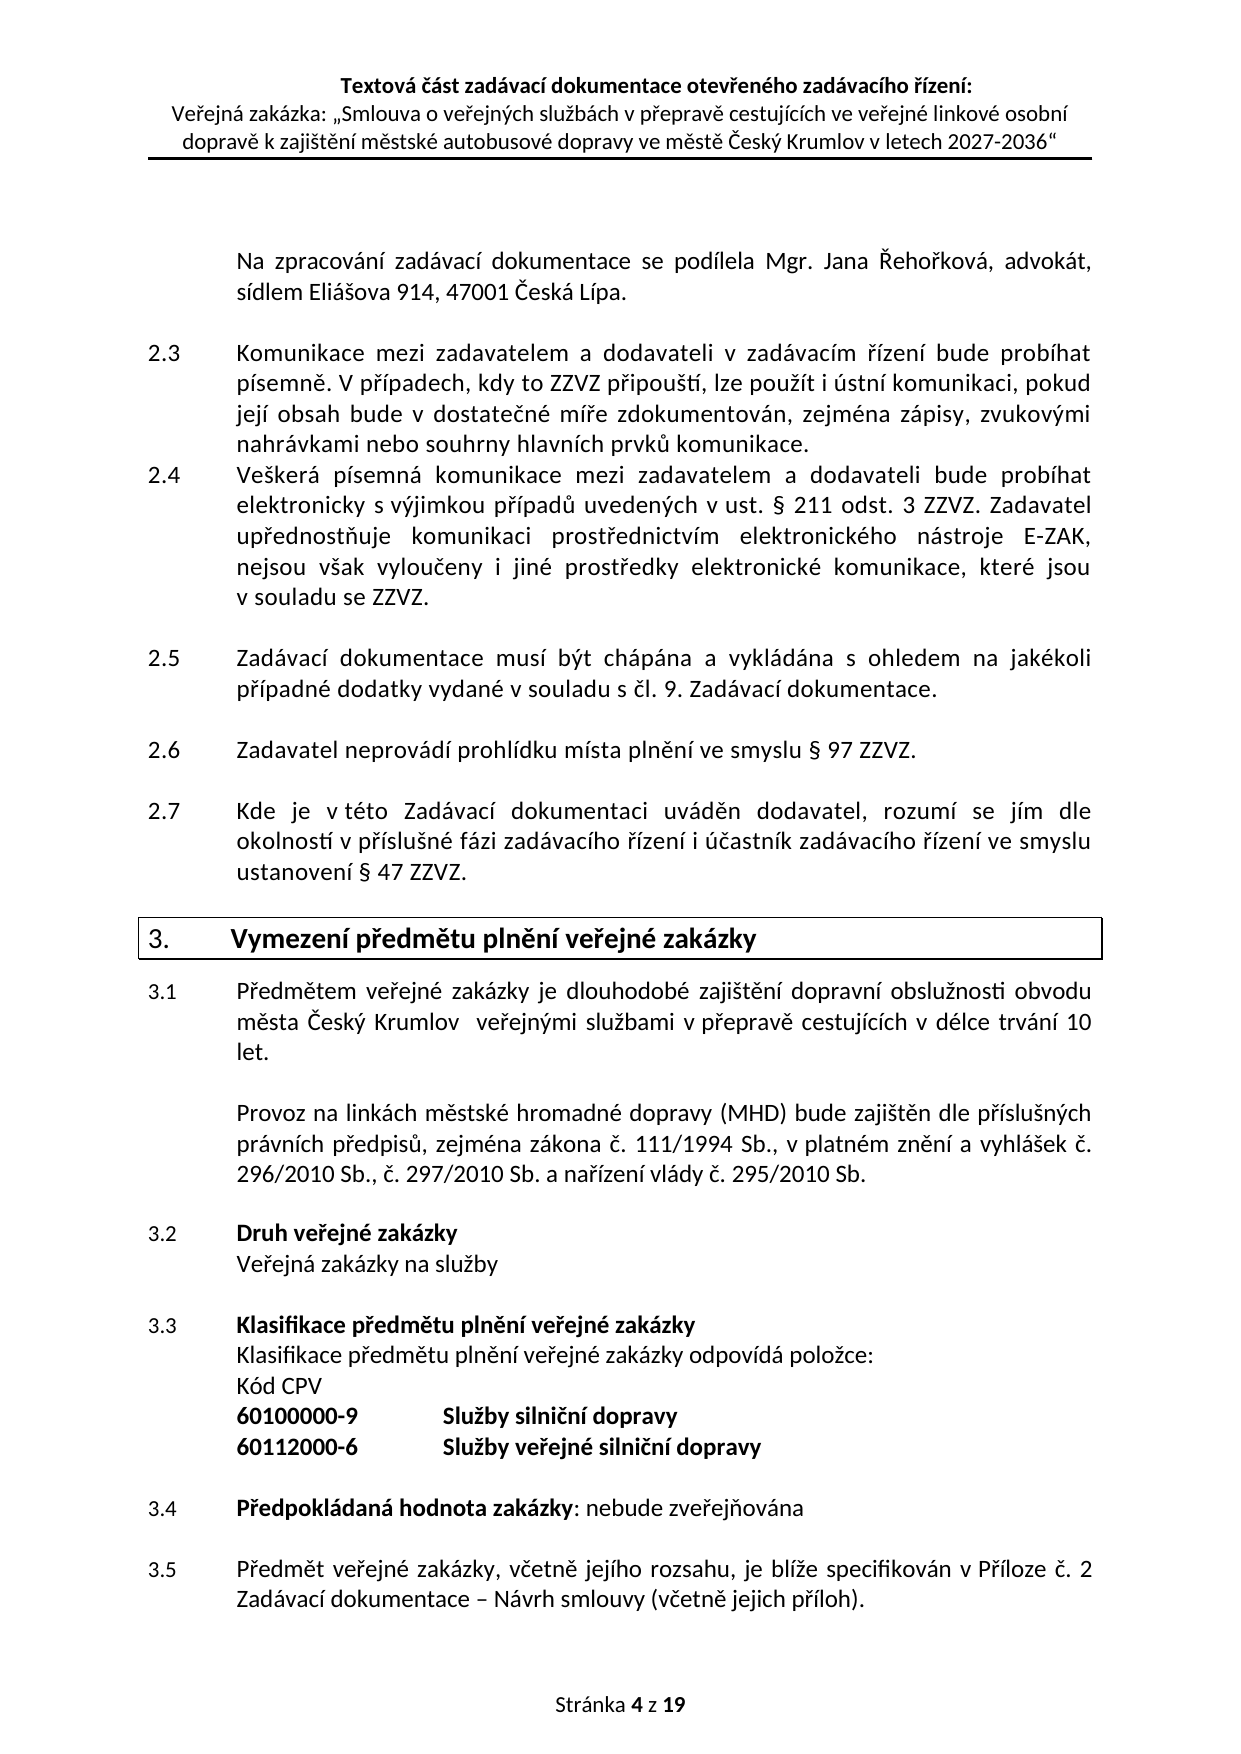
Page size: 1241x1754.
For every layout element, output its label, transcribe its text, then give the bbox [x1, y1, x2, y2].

list Předmět veřejné zakázky, včetně jejího rozsahu, je blíže specifikován v Příloze č. 2 Zadávací dokumentace – Návrh smlouvy (včetně jejich příloh). [148, 1553, 1092, 1614]
list Zadávací dokumentace musí být chápána a vykládána s ohledem na jakékoli případné dodatky vydané v souladu s čl. 9. Zadávací dokumentace. [148, 642, 1092, 703]
text Na zpracování zadávací dokumentace se podílela Mgr. Jana Řehořková, advokát, sídlem Eliášova 914, 47001 Česká Lípa. [236, 245, 1092, 306]
list Předmětem veřejné zakázky je dlouhodobé zajištění dopravní obslužnosti obvodu města Český Krumlov veřejnými službami v přepravě cestujících v délce trvání 10 let. [148, 975, 1092, 1067]
list Zadavatel neprovádí prohlídku místa plnění ve smyslu § 97 ZZVZ. [148, 734, 1092, 764]
list Veřejná zakázky na služby [236, 1248, 1092, 1278]
text 60100000-9 Služby silniční dopravy [236, 1400, 1092, 1431]
list Předpokládaná hodnota zakázky: nebude zveřejňována [148, 1492, 1092, 1522]
text Provoz na linkách městské hromadné dopravy (MHD) bude zajištěn dle příslušných právních předpisů, zejména zákona č. 111/1994 Sb., v platném znění a vyhlášek č. 296/2010 Sb., č. 297/2010 Sb. a nařízení vlády č. 295/2010 Sb. [236, 1097, 1092, 1189]
text Kód CPV [236, 1370, 1092, 1400]
text 60112000-6 Služby veřejné silniční dopravy [236, 1431, 1092, 1461]
list Kde je v této Zadávací dokumentaci uváděn dodavatel, rozumí se jím dle okolností v příslušné fázi zadávacího řízení i účastník zadávacího řízení ve smyslu ustanovení § 47 ZZVZ. [148, 795, 1092, 886]
text Klasifikace předmětu plnění veřejné zakázky odpovídá položce: [221, 1339, 1092, 1370]
list Druh veřejné zakázky [148, 1217, 1092, 1248]
list Veškerá písemná komunikace mezi zadavatelem a dodavateli bude probíhat elektronicky s výjimkou případů uvedených v ust. § 211 odst. 3 ZZVZ. Zadavatel upřednostňuje komunikaci prostřednictvím elektronického nástroje E-ZAK, nejsou však vyloučeny i jiné prostředky elektronické komunikace, které jsou v souladu se ZZVZ. [148, 459, 1092, 612]
list Klasifikace předmětu plnění veřejné zakázky [148, 1309, 1092, 1339]
subtitle Vymezení předmětu plnění veřejné zakázky [139, 918, 1101, 958]
list Komunikace mezi zadavatelem a dodavateli v zadávacím řízení bude probíhat písemně. V případech, kdy to ZZVZ připouští, lze použít i ústní komunikaci, pokud její obsah bude v dostatečné míře zdokumentován, zejména zápisy, zvukovými nahrávkami nebo souhrny hlavních prvků komunikace. [148, 337, 1092, 459]
